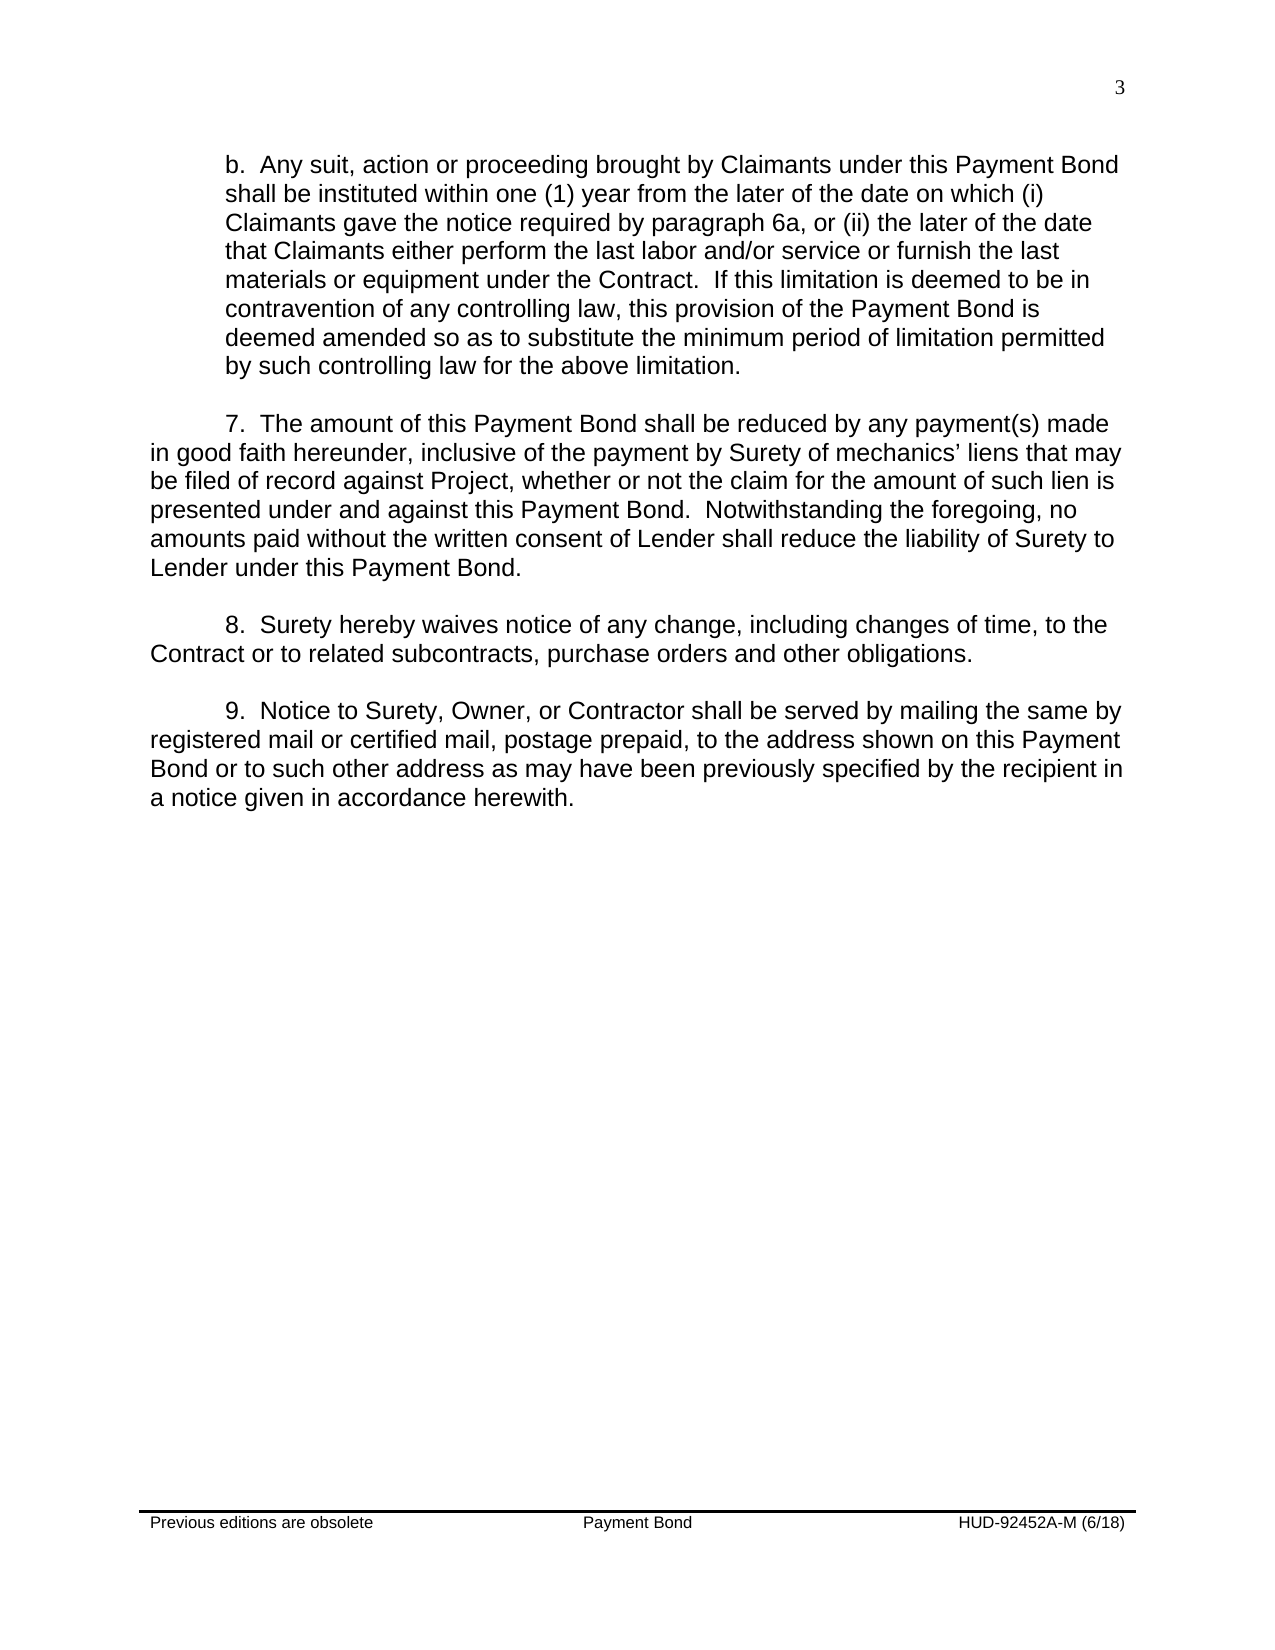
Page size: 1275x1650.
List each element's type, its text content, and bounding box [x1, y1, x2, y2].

text 8. Surety hereby waives notice of any change, including changes of time, to the Contract or to related subcontracts, purchase orders and other obligations. [150, 610, 1125, 668]
text 9. Notice to Surety, Owner, or Contractor shall be served by mailing the same by registered mail or certified mail, postage prepaid, to the address shown on this Payment Bond or to such other address as may have been previously specified by the recipient in a notice given in accordance herewith. [150, 696, 1125, 811]
text 7. The amount of this Payment Bond shall be reduced by any payment(s) made in good faith hereunder, inclusive of the payment by Surety of mechanics’ liens that may be filed of record against Project, whether or not the claim for the amount of such lien is presented under and against this Payment Bond. Notwithstanding the foregoing, no amounts paid without the written consent of Lender shall reduce the liability of Surety to Lender under this Payment Bond. [150, 409, 1125, 581]
text b. Any suit, action or proceeding brought by Claimants under this Payment Bond shall be instituted within one (1) year from the later of the date on which (i) Claimants gave the notice required by paragraph 6a, or (ii) the later of the date that Claimants either perform the last labor and/or service or furnish the last materials or equipment under the Contract. If this limitation is deemed to be in contravention of any controlling law, this provision of the Payment Bond is deemed amended so as to substitute the minimum period of limitation permitted by such controlling law for the above limitation. [225, 150, 1125, 380]
